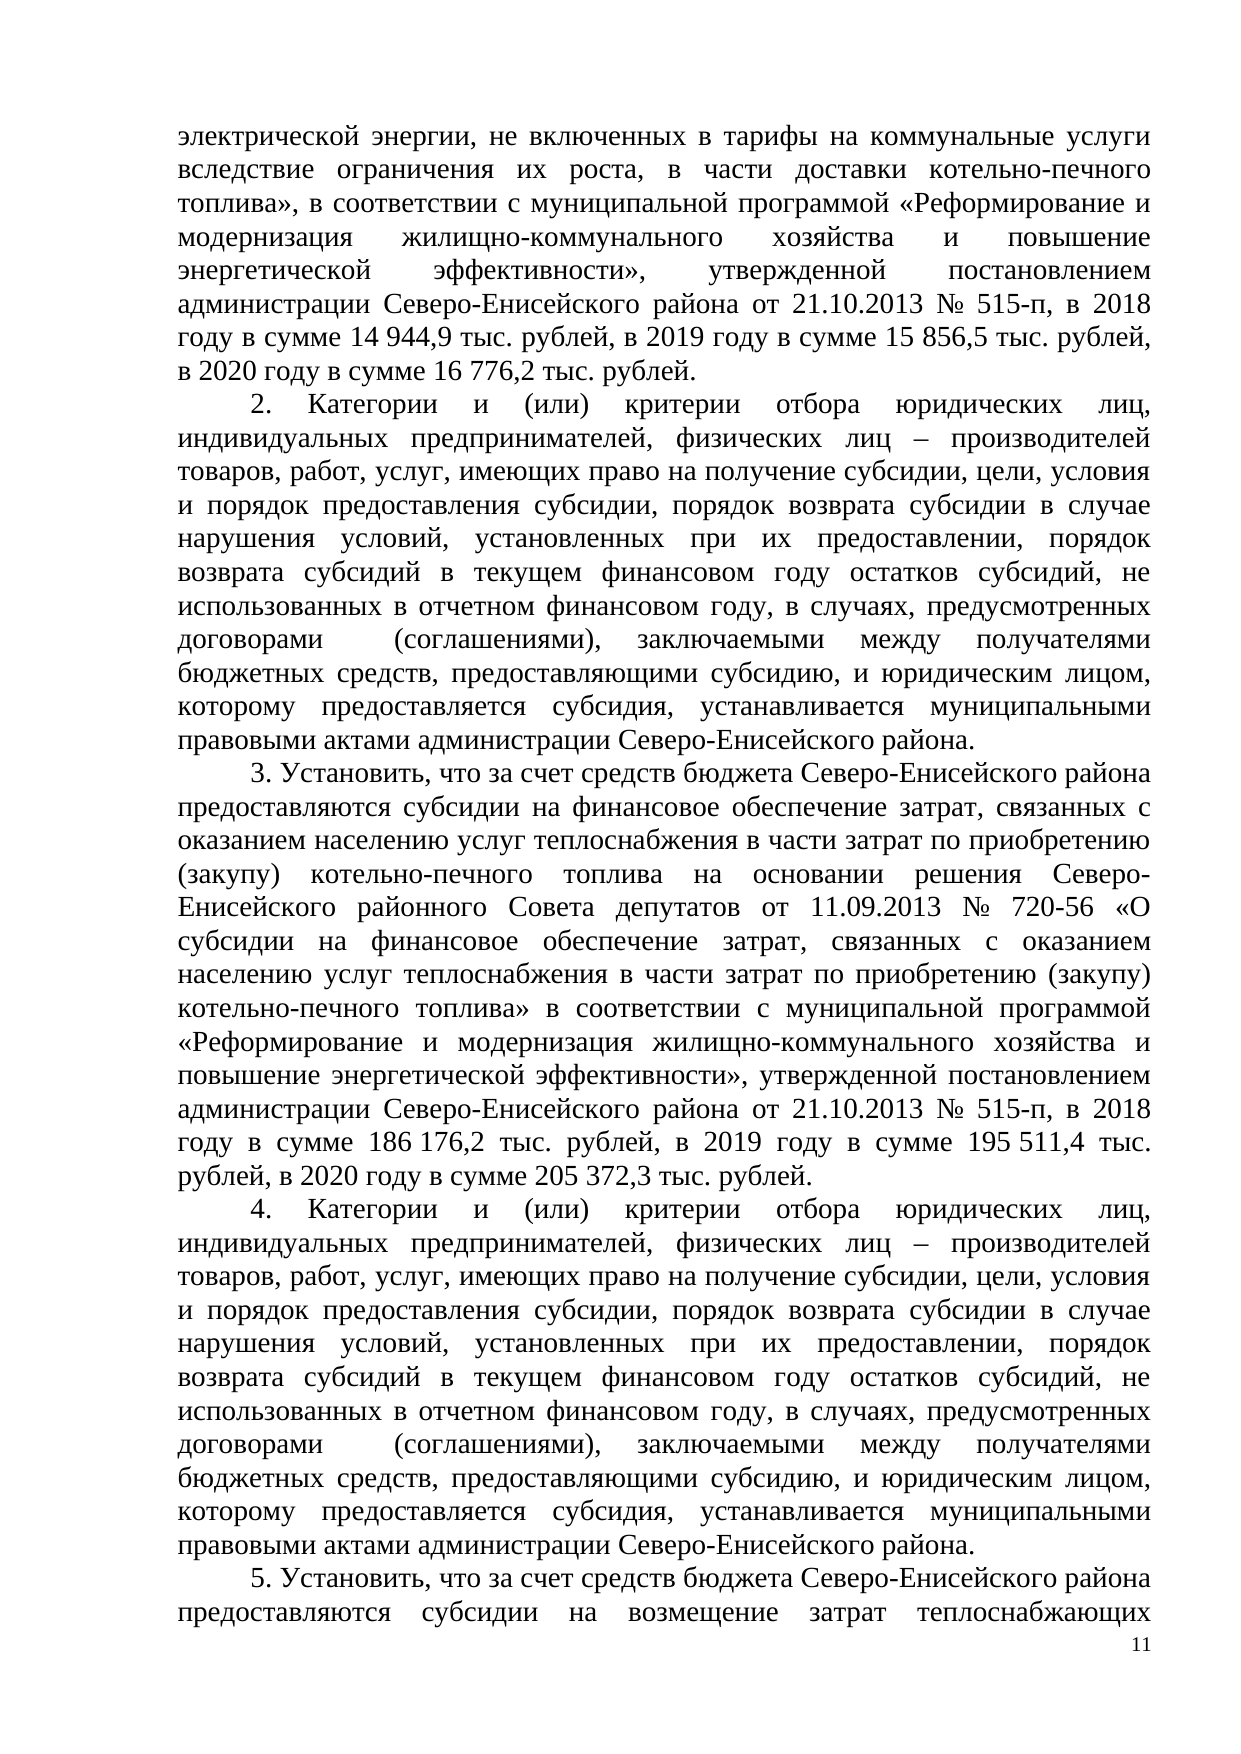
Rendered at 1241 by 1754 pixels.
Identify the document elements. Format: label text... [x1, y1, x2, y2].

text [177, 118, 1152, 386]
text 2. Категории и (или) критерии отбора юридических лиц, индивидуальных предпринимателей, физических лиц – производителей товаров, работ, услуг, имеющих право на получение субсидии, цели, условия и порядок предоставления субсидии, порядок возврата субсидии в случае нарушения условий, установленных при их предоставлении, порядок возврата субсидий в текущем финансовом году остатков субсидий, не использованных в отчетном финансовом году, в случаях, предусмотренных договорами (соглашениями), заключаемыми между получателями бюджетных средств, предоставляющими субсидию, и юридическим лицом, которому предоставляется субсидия, устанавливается муниципальными правовыми актами администрации Северо-Енисейского района. [177, 386, 1152, 755]
text 4. Категории и (или) критерии отбора юридических лиц, индивидуальных предпринимателей, физических лиц – производителей товаров, работ, услуг, имеющих право на получение субсидии, цели, условия и порядок предоставления субсидии, порядок возврата субсидии в случае нарушения условий, установленных при их предоставлении, порядок возврата субсидий в текущем финансовом году остатков субсидий, не использованных в отчетном финансовом году, в случаях, предусмотренных договорами (соглашениями), заключаемыми между получателями бюджетных средств, предоставляющими субсидию, и юридическим лицом, которому предоставляется субсидия, устанавливается муниципальными правовыми актами администрации Северо-Енисейского района. [177, 1191, 1152, 1560]
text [177, 1560, 1152, 1627]
text 3. Установить, что за счет средств бюджета Северо-Енисейского района предоставляются субсидии на финансовое обеспечение затрат, связанных с оказанием населению услуг теплоснабжения в части затрат по приобретению (закупу) котельно-печного топлива на основании решения Северо-Енисейского районного Совета депутатов от 11.09.2013 № 720-56 «О субсидии на финансовое обеспечение затрат, связанных с оказанием населению услуг теплоснабжения в части затрат по приобретению (закупу) котельно-печного топлива» в соответствии с муниципальной программой «Реформирование и модернизация жилищно-коммунального хозяйства и повышение энергетической эффективности», утвержденной постановлением администрации Северо-Енисейского района от 21.10.2013 № 515-п, в 2018 году в сумме 186 176,2 тыс. рублей, в 2019 году в сумме 195 511,4 тыс. рублей, в 2020 году в сумме 205 372,3 тыс. рублей. [177, 755, 1152, 1191]
